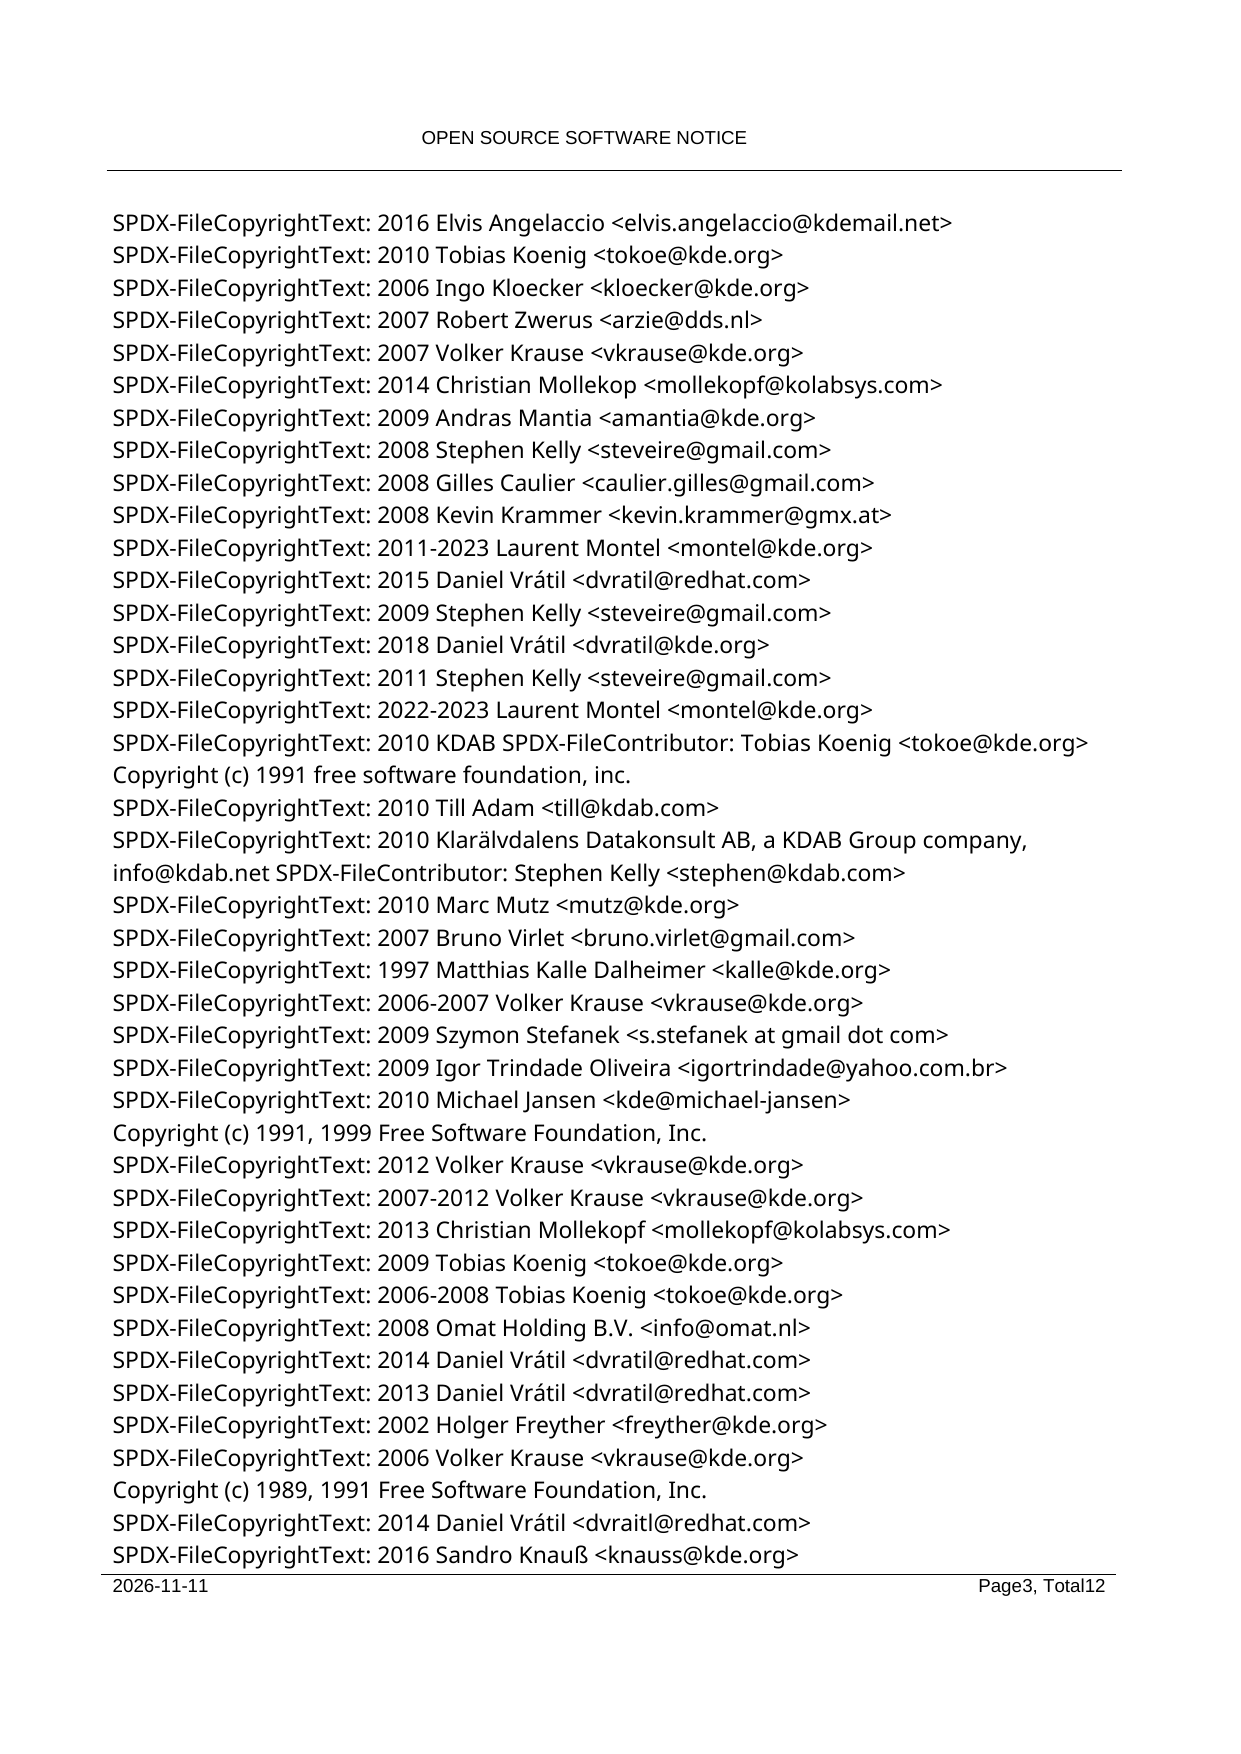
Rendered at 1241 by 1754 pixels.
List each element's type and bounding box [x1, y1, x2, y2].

text [112, 206, 1128, 1571]
